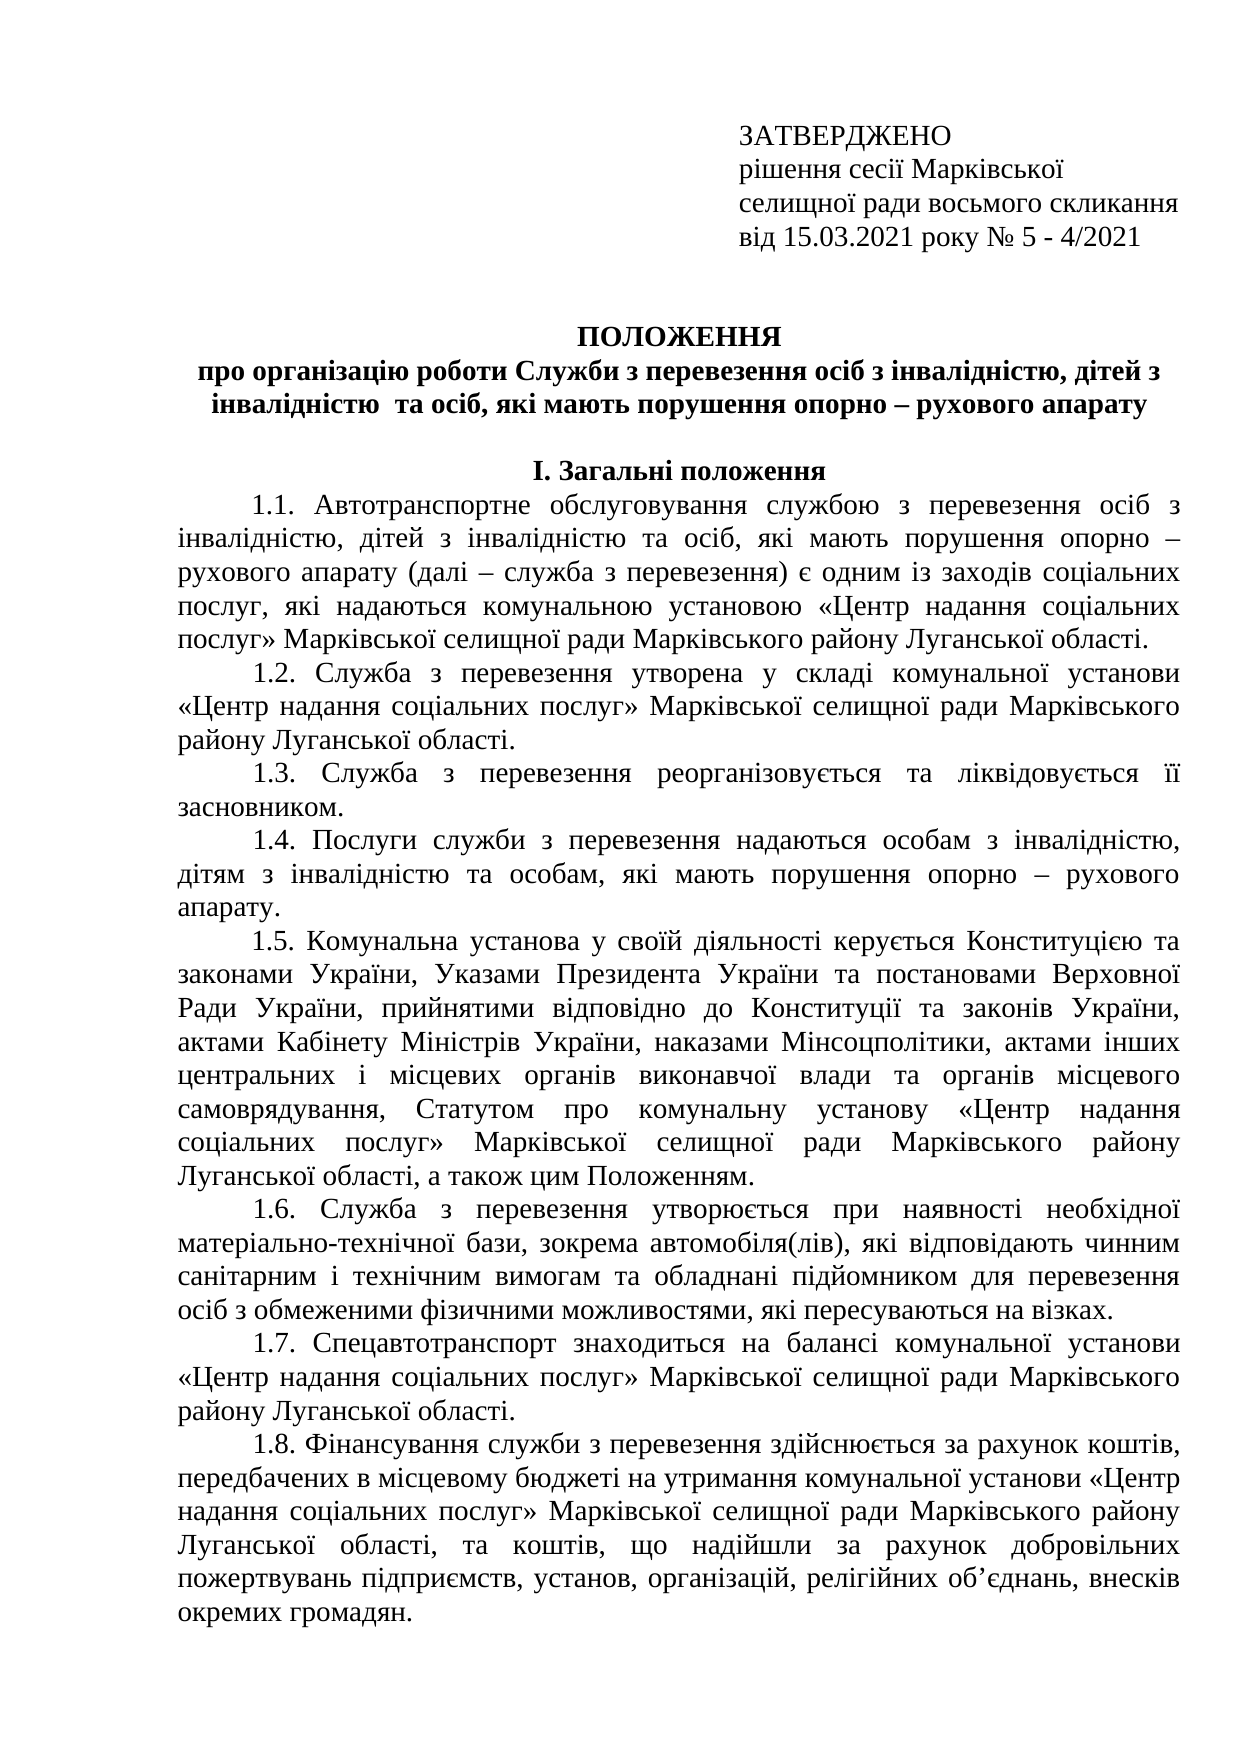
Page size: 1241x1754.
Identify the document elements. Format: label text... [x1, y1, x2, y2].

text від 15.03.2021 року № 5 - 4/2021 [177, 219, 1181, 252]
text рішення сесії Марківської [177, 152, 1181, 185]
text 1.6. Служба з перевезення утворюється при наявності необхідної матеріально-технічної бази, зокрема автомобіля(лів), які відповідають чинним санітарним і технічним вимогам та обладнані підйомником для перевезення осіб з обмеженими фізичними можливостями, які пересуваються на візках. [177, 1191, 1181, 1326]
text 1.4. Послуги служби з перевезення надаються особам з інвалідністю, дітям з інвалідністю та особам, які мають порушення опорно – рухового апарату. [177, 822, 1181, 923]
text ЗАТВЕРДЖЕНО [177, 118, 1181, 152]
text І. Загальні положення [177, 453, 1181, 487]
text про організацію роботи Служби з перевезення осіб з інвалідністю, дітей з інвалідністю та осіб, які мають порушення опорно – рухового апарату [177, 353, 1181, 420]
text ПОЛОЖЕННЯ [177, 319, 1181, 353]
text 1.3. Служба з перевезення реорганізовується та ліквідовується її засновником. [177, 755, 1181, 822]
text 1.5. Комунальна установа у своїй діяльності керується Конституцією та законами України, Указами Президента України та постановами Верховної Ради України, прийнятими відповідно до Конституції та законів України, актами Кабінету Міністрів України, наказами Мінсоцполітики, актами інших центральних і місцевих органів виконавчої влади та органів місцевого самоврядування, Статутом про комунальну установу «Центр надання соціальних послуг» Марківської селищної ради Марківського району Луганської області, а також цим Положенням. [177, 923, 1181, 1191]
text 1.2. Служба з перевезення утворена у складі комунальної установи «Центр надання соціальних послуг» Марківської селищної ради Марківського району Луганської області. [177, 655, 1181, 755]
text селищної ради восьмого скликання [177, 185, 1181, 219]
text 1.8. Фінансування служби з перевезення здійснюється за рахунок коштів, передбачених в місцевому бюджеті на утримання комунальної установи «Центр надання соціальних послуг» Марківської селищної ради Марківського району Луганської області, та коштів, що надійшли за рахунок добровільних пожертвувань підприємств, установ, організацій, релігійних об’єднань, внесків окремих громадян. [177, 1426, 1181, 1627]
text 1.7. Спецавтотранспорт знаходиться на балансі комунальної установи «Центр надання соціальних послуг» Марківської селищної ради Марківського району Луганської області. [177, 1326, 1181, 1426]
text 1.1. Автотранспортне обслуговування службою з перевезення осіб з інвалідністю, дітей з інвалідністю та осіб, які мають порушення опорно – рухового апарату (далі – служба з перевезення) є одним із заходів соціальних послуг, які надаються комунальною установою «Центр надання соціальних послуг» Марківської селищної ради Марківського району Луганської області. [177, 487, 1181, 655]
